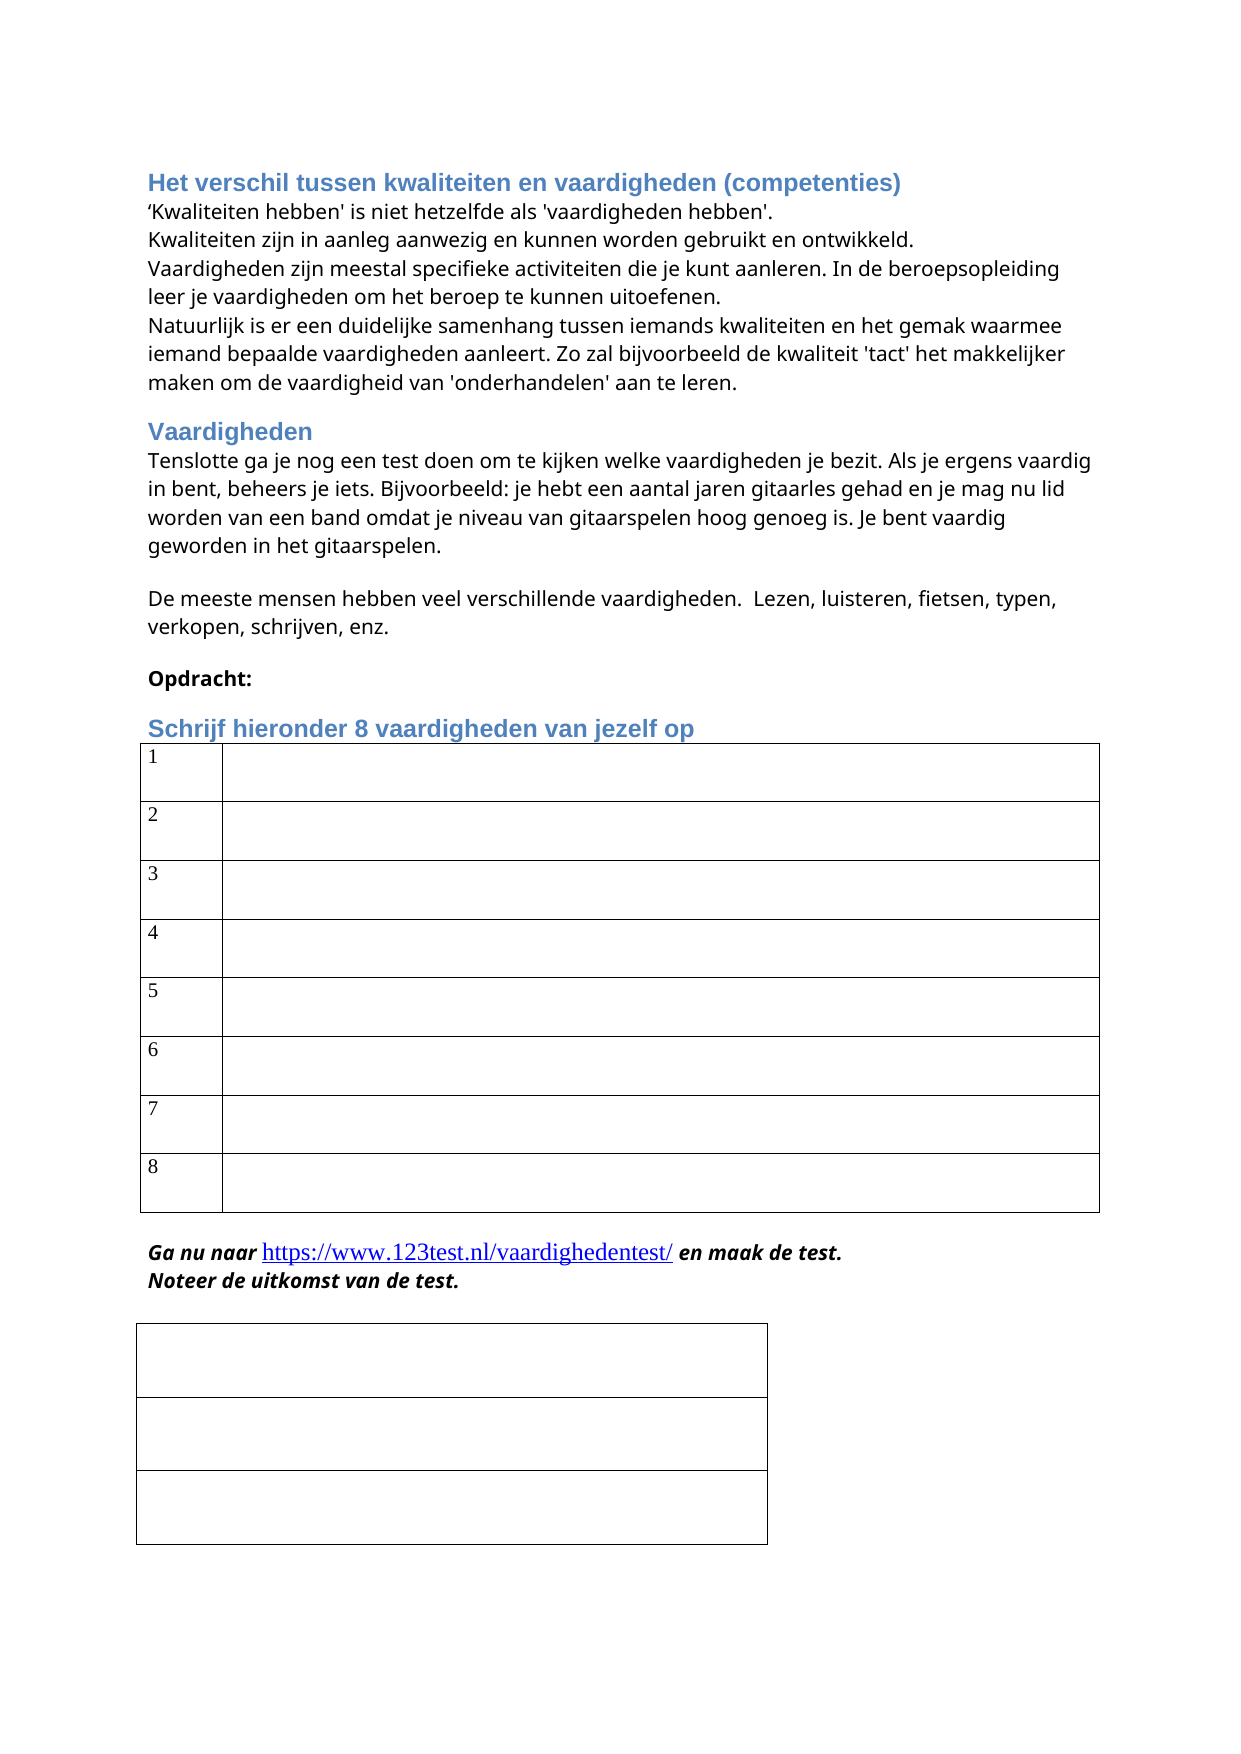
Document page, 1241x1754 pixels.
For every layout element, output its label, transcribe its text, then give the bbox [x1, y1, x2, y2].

table_cell [137, 1471, 767, 1543]
table_cell [223, 920, 1099, 977]
text Noteer de uitkomst van de test. [148, 1266, 1093, 1295]
text Opdracht: [148, 664, 1093, 693]
table_cell [223, 1154, 1099, 1212]
table_cell 8 [141, 1154, 222, 1212]
subtitle Het verschil tussen kwaliteiten en vaardigheden (competenties) [148, 168, 1093, 197]
table_cell 5 [141, 978, 222, 1036]
table_header [137, 1324, 767, 1397]
table_cell 7 [141, 1096, 222, 1153]
table_cell [223, 1037, 1099, 1094]
table_cell [223, 802, 1099, 860]
text Tenslotte ga je nog een test doen om te kijken welke vaardigheden je bezit. Als je ergens vaardig in bent, beheers je iets. Bijvoorbeeld: je hebt een aantal jaren gitaarles gehad en je mag nu lid worden van een band omdat je niveau van gitaarspelen hoog genoeg is. Je bent vaardig geworden in het gitaarspelen. [148, 446, 1093, 559]
subtitle Vaardigheden [148, 417, 1093, 446]
table_cell [223, 978, 1099, 1036]
table_cell [223, 861, 1099, 918]
table_header [223, 744, 1099, 801]
table_cell 4 [141, 920, 222, 977]
text De meeste mensen hebben veel verschillende vaardigheden. Lezen, luisteren, fietsen, typen, verkopen, schrijven, enz. [148, 584, 1093, 641]
table_cell [223, 1096, 1099, 1153]
table_cell 2 [141, 802, 222, 860]
table_cell 3 [141, 861, 222, 918]
table_cell 6 [141, 1037, 222, 1094]
text Ga nu naar https://www.123test.nl/vaardighedentest/ en maak de test. [148, 1237, 1093, 1266]
subtitle Schrijf hieronder 8 vaardigheden van jezelf op [148, 714, 1093, 743]
text Natuurlijk is er een duidelijke samenhang tussen iemands kwaliteiten en het gemak waarmee iemand bepaalde vaardigheden aanleert. Zo zal bijvoorbeeld de kwaliteit 'tact' het makkelijker maken om de vaardigheid van 'onderhandelen' aan te leren. [148, 311, 1093, 396]
table_cell [137, 1398, 767, 1470]
table_header 1 [141, 744, 222, 801]
text Kwaliteiten zijn in aanleg aanwezig en kunnen worden gebruikt en ontwikkeld. [148, 226, 1093, 254]
text Vaardigheden zijn meestal specifieke activiteiten die je kunt aanleren. In de beroepsopleiding leer je vaardigheden om het beroep te kunnen uitoefenen. [148, 254, 1093, 311]
text ‘Kwaliteiten hebben' is niet hetzelfde als 'vaardigheden hebben'. [148, 197, 1093, 226]
